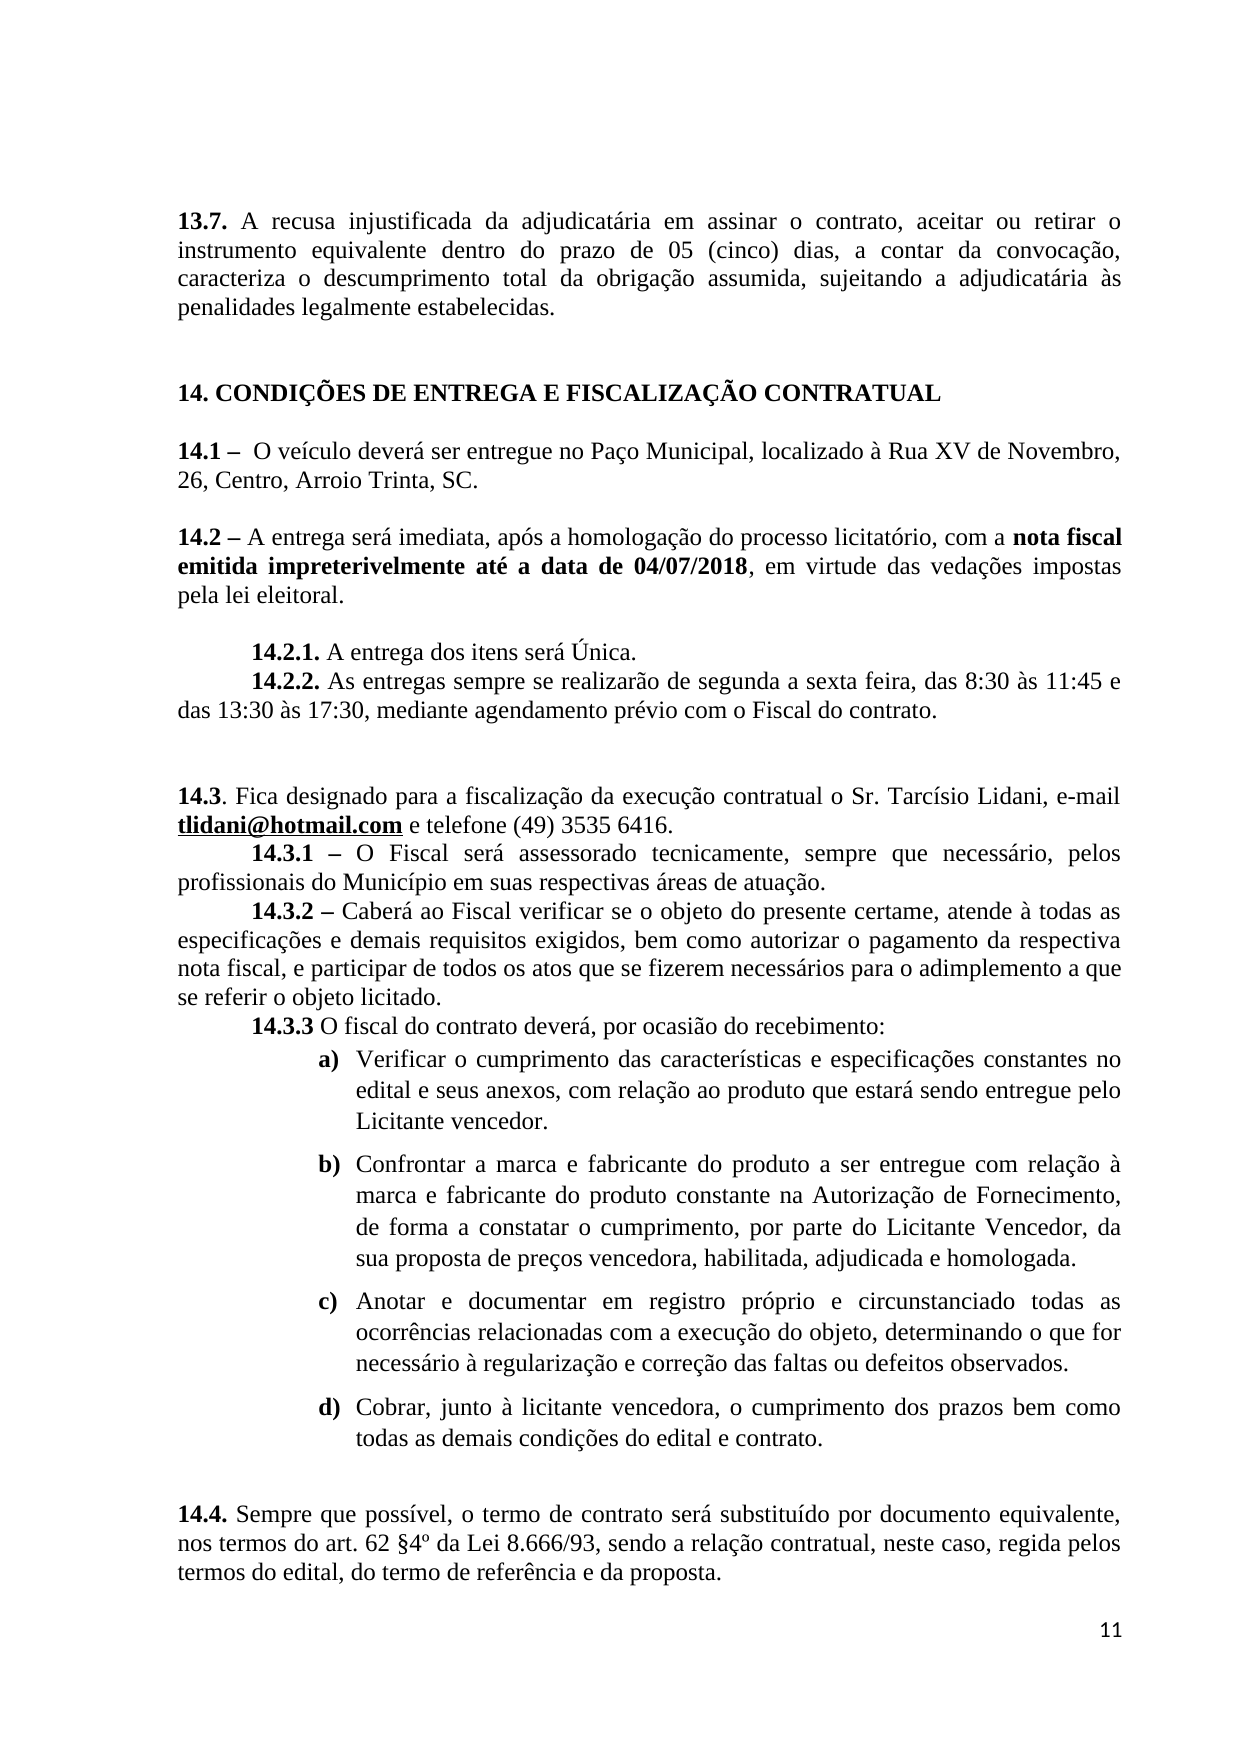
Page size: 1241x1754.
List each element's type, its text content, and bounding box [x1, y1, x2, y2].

text 14.2.1. A entrega dos itens será Única. [251, 637, 1122, 666]
text 14.3. Fica designado para a fiscalização da execução contratual o Sr. Tarcísio Lidani, e-mail tlidani@hotmail.com e telefone (49) 3535 6416. [177, 781, 1122, 838]
list Verificar o cumprimento das características e especificações constantes no edital e seus anexos, com relação ao produto que estará sendo entregue pelo Licitante vencedor. [318, 1044, 1122, 1135]
text 14.2 – A entrega será imediata, após a homologação do processo licitatório, com a nota fiscal emitida impreterivelmente até a data de 04/07/2018, em virtude das vedações impostas pela lei eleitoral. [177, 522, 1122, 608]
text 14.2.2. As entregas sempre se realizarão de segunda a sexta feira, das 8:30 às 11:45 e das 13:30 às 17:30, mediante agendamento prévio com o Fiscal do contrato. [177, 666, 1122, 723]
list Anotar e documentar em registro próprio e circunstanciado todas as ocorrências relacionadas com a execução do objeto, determinando o que for necessário à regularização e correção das faltas ou defeitos observados. [318, 1286, 1122, 1377]
text 14.3.3 O fiscal do contrato deverá, por ocasião do recebimento: [177, 1011, 1122, 1040]
text 14.4. Sempre que possível, o termo de contrato será substituído por documento equivalente, nos termos do art. 62 §4º da Lei 8.666/93, sendo a relação contratual, neste caso, regida pelos termos do edital, do termo de referência e da proposta. [177, 1499, 1122, 1586]
text 14. CONDIÇÕES DE ENTREGA E FISCALIZAÇÃO CONTRATUAL [177, 378, 1122, 407]
text 14.1 – O veículo deverá ser entregue no Paço Municipal, localizado à Rua XV de Novembro, 26, Centro, Arroio Trinta, SC. [177, 436, 1122, 493]
list Confrontar a marca e fabricante do produto a ser entregue com relação à marca e fabricante do produto constante na Autorização de Fornecimento, de forma a constatar o cumprimento, por parte do Licitante Vencedor, da sua proposta de preços vencedora, habilitada, adjudicada e homologada. [318, 1149, 1122, 1271]
text 14.3.1 – O Fiscal será assessorado tecnicamente, sempre que necessário, pelos profissionais do Município em suas respectivas áreas de atuação. [177, 838, 1122, 896]
list Cobrar, junto à licitante vencedora, o cumprimento dos prazos bem como todas as demais condições do edital e contrato. [318, 1392, 1122, 1452]
text 14.3.2 – Caberá ao Fiscal verificar se o objeto do presente certame, atende à todas as especificações e demais requisitos exigidos, bem como autorizar o pagamento da respectiva nota fiscal, e participar de todos os atos que se fizerem necessários para o adimplemento a que se referir o objeto licitado. [177, 896, 1122, 1011]
text 13.7. A recusa injustificada da adjudicatária em assinar o contrato, aceitar ou retirar o instrumento equivalente dentro do prazo de 05 (cinco) dias, a contar da convocação, caracteriza o descumprimento total da obrigação assumida, sujeitando a adjudicatária às penalidades legalmente estabelecidas. [177, 206, 1122, 321]
